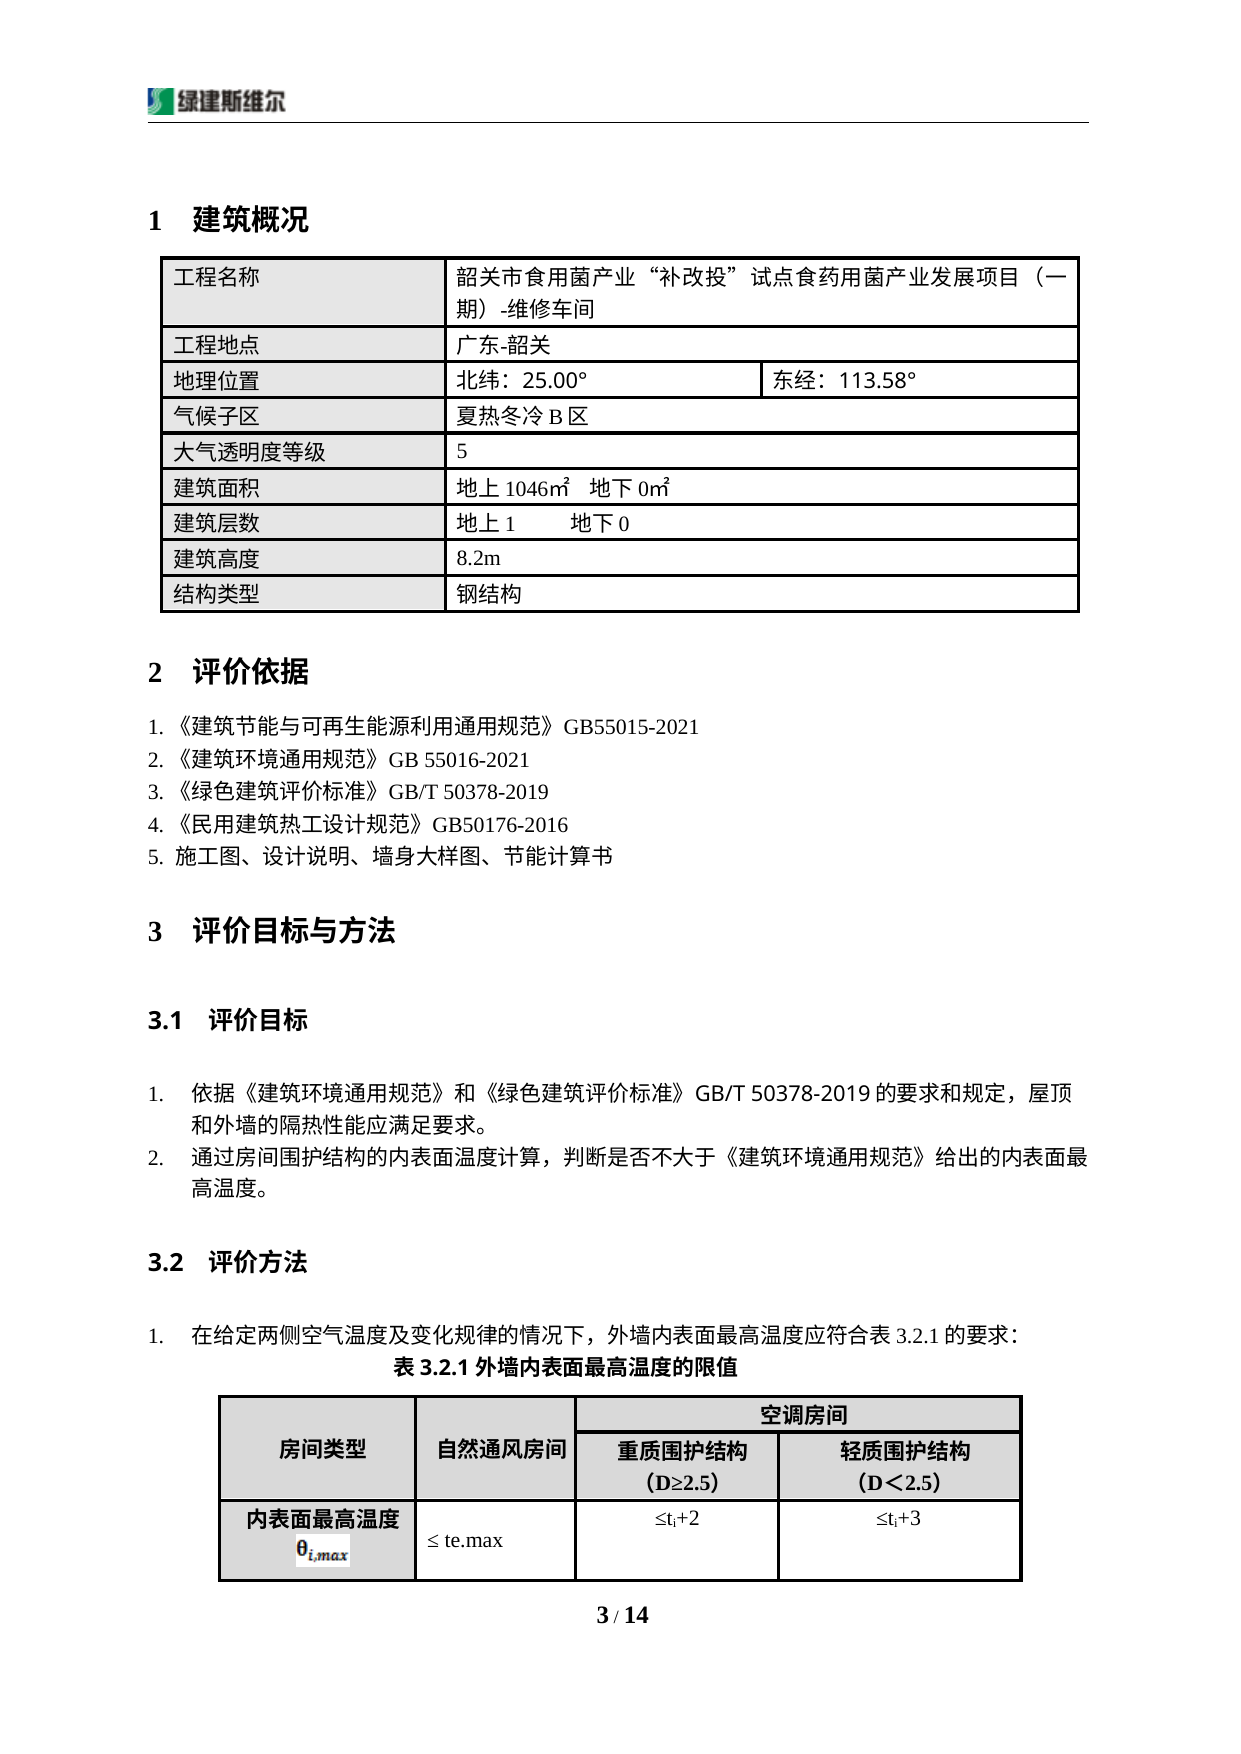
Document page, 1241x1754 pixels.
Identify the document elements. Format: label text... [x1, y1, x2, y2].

table_cell 广东-韶关 [447, 328, 1077, 360]
table_cell 东经：113.58° [763, 363, 1077, 396]
table_cell 建筑面积 [163, 470, 444, 503]
table_cell 内表面最高温度 [221, 1502, 414, 1579]
table_cell 地上1 地下0 [447, 506, 1077, 538]
table_cell ≤ti+3 [780, 1502, 1019, 1579]
table_cell 夏热冬冷B区 [447, 399, 1077, 431]
table_cell 钢结构 [447, 577, 1077, 609]
table_cell 北纬：25.00° [447, 363, 760, 396]
table_header 房间类型 [221, 1398, 414, 1498]
table_cell 轻质围护结构 （D＜2.5） [780, 1434, 1019, 1498]
list 通过房间围护结构的内表面温度计算，判断是否不大于《建筑环境通用规范》给出的内表面最高温度。 [148, 1140, 1092, 1203]
table_cell 建筑层数 [163, 506, 444, 538]
picture [296, 1534, 350, 1567]
picture [147, 88, 289, 115]
list 在给定两侧空气温度及变化规律的情况下，外墙内表面最高温度应符合表3.2.1的要求： [148, 1318, 1092, 1350]
subtitle 评价依据 [148, 638, 1092, 703]
table_header 自然通风房间 [417, 1398, 574, 1498]
list 依据《建筑环境通用规范》和《绿色建筑评价标准》GB/T 50378-2019的要求和规定，屋顶和外墙的隔热性能应满足要求。 [148, 1076, 1092, 1140]
table_header 韶关市食用菌产业“补改投”试点食药用菌产业发展项目（一期）-维修车间 [447, 260, 1077, 324]
table_cell 重质围护结构 （D≥2.5） [577, 1434, 777, 1498]
subtitle 建筑概况 [148, 185, 1092, 250]
table_cell 结构类型 [163, 577, 444, 609]
table_header 工程名称 [163, 260, 444, 324]
text 2. 《建筑环境通用规范》GB 55016-2021 [148, 741, 1092, 774]
table_cell 气候子区 [163, 399, 444, 431]
subtitle 评价目标 [148, 986, 1092, 1051]
table_header 空调房间 [577, 1398, 1019, 1430]
table_cell 地理位置 [163, 363, 444, 396]
table_cell 地上1046㎡ 地下0㎡ [447, 470, 1077, 503]
table_cell ≤ te.max [417, 1502, 574, 1579]
text 表3.2.1 外墙内表面最高温度的限值 [191, 1350, 939, 1382]
table_cell 5 [447, 435, 1077, 467]
table_cell 大气透明度等级 [163, 435, 444, 467]
subtitle 评价方法 [148, 1228, 1092, 1293]
text 3. 《绿色建筑评价标准》GB/T 50378-2019 [148, 774, 1092, 806]
table_cell ≤ti+2 [577, 1502, 777, 1579]
subtitle 评价目标与方法 [148, 896, 1092, 961]
table_cell 建筑高度 [163, 541, 444, 574]
table_cell 8.2m [447, 541, 1077, 574]
text 5. 施工图、设计说明、墙身大样图、节能计算书 [148, 839, 1092, 871]
text 4. 《民用建筑热工设计规范》GB50176-2016 [148, 806, 1092, 839]
text 1. 《建筑节能与可再生能源利用通用规范》GB55015-2021 [148, 709, 1092, 741]
table_cell 工程地点 [163, 328, 444, 360]
